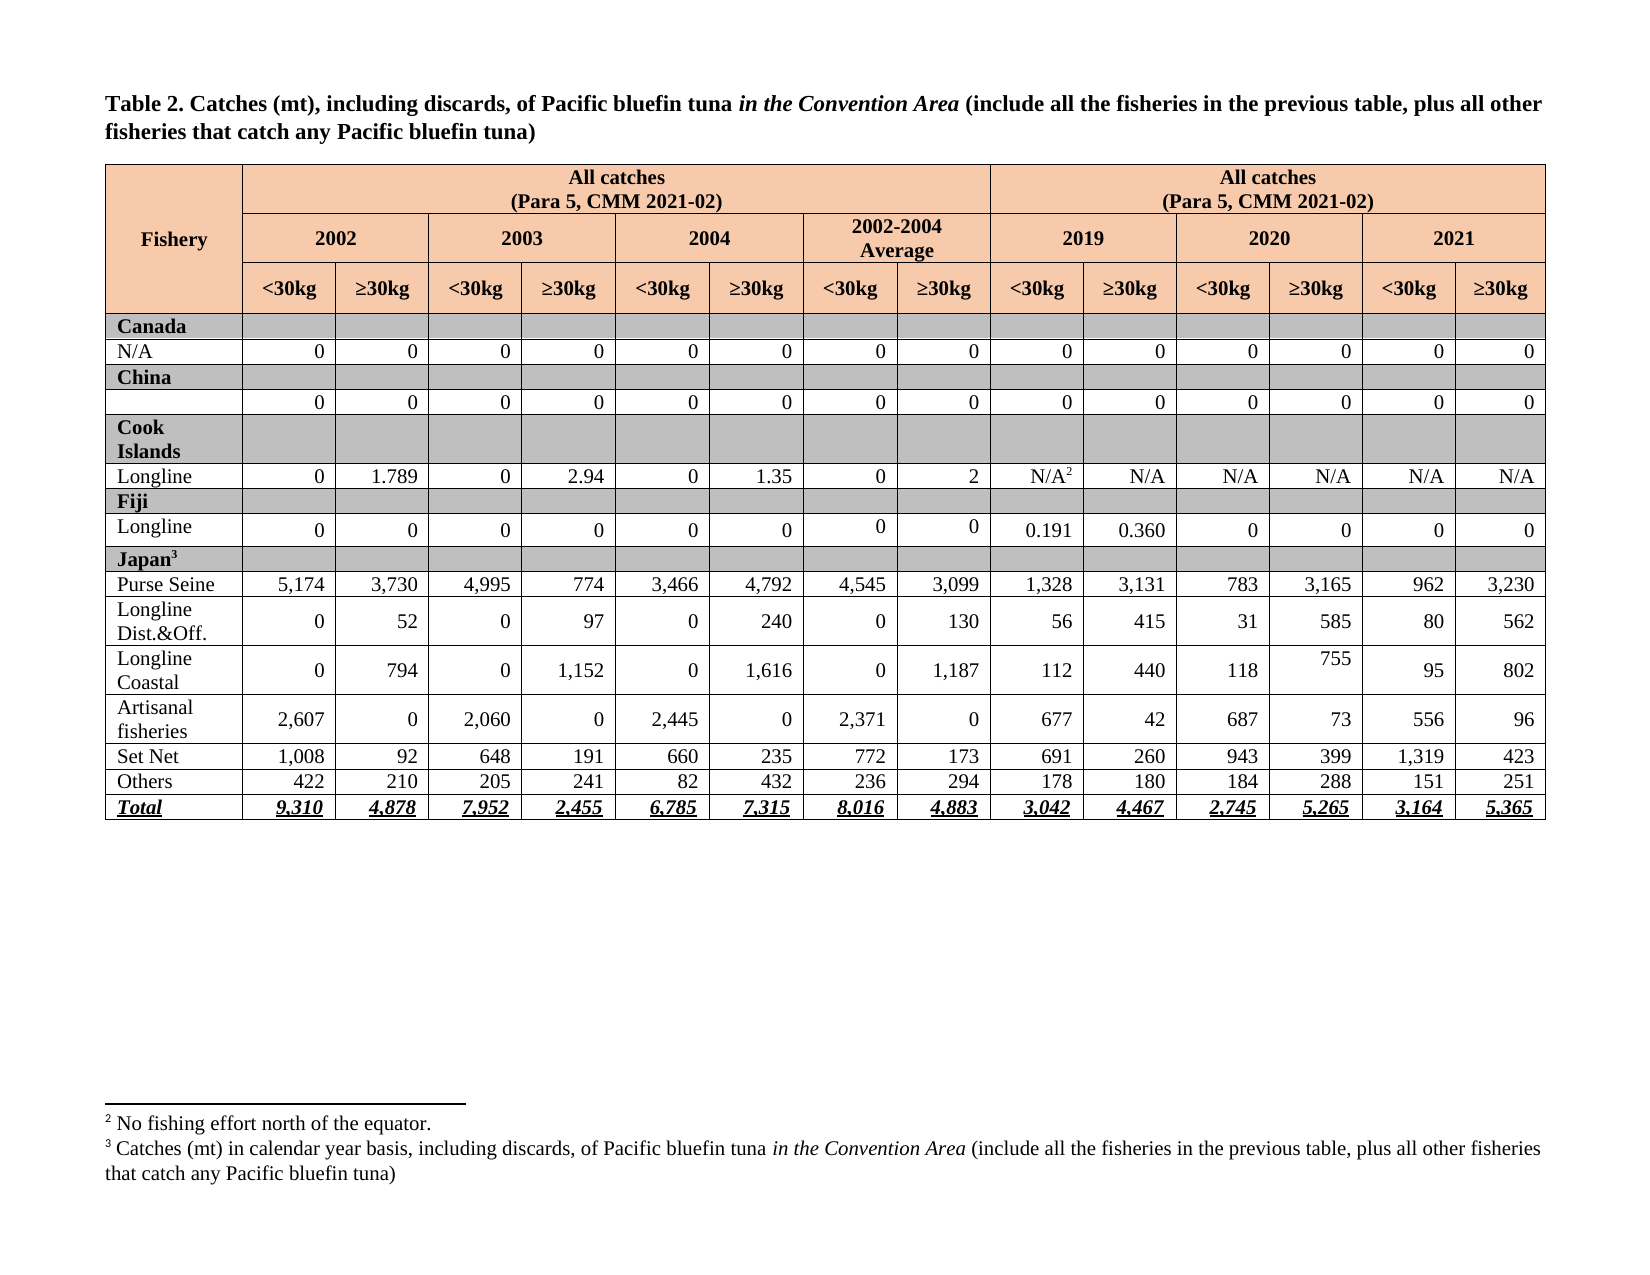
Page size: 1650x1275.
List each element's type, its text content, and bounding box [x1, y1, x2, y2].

table_cell 0 [243, 390, 335, 414]
table_cell 0 [336, 695, 428, 743]
table_cell [804, 489, 897, 513]
table_cell [616, 489, 709, 513]
table_cell 415 [1084, 597, 1176, 645]
table_cell 0 [616, 646, 709, 694]
table_cell 260 [1084, 744, 1176, 768]
table_cell N/A [1270, 464, 1362, 488]
table_cell 3,042 [991, 795, 1083, 819]
table_cell [710, 547, 803, 571]
table_cell [1456, 489, 1545, 513]
table_cell [804, 415, 897, 463]
table_cell 97 [522, 597, 615, 645]
table_cell [898, 365, 990, 389]
table_cell [429, 415, 521, 463]
table_cell 0 [1270, 514, 1362, 546]
table_cell 2019 [991, 214, 1176, 262]
table_cell [1084, 489, 1176, 513]
table_cell 0 [243, 340, 335, 363]
table_cell 0 [991, 390, 1083, 414]
table_cell 432 [710, 770, 803, 793]
table_cell 0 [1177, 340, 1269, 363]
table_cell ≥30kg [898, 263, 990, 313]
table_cell 0 [522, 340, 615, 363]
table_cell [616, 415, 709, 463]
table_cell 95 [1363, 646, 1455, 694]
table_cell 0 [991, 340, 1083, 363]
table_cell Fiji [106, 489, 242, 513]
table_cell [522, 489, 615, 513]
table_cell 0 [336, 340, 428, 363]
table_cell 2,060 [429, 695, 521, 743]
table_cell 3,730 [336, 572, 428, 596]
table_cell [710, 415, 803, 463]
table_cell 0 [616, 464, 709, 488]
table_cell 0 [1084, 390, 1176, 414]
table_header Fishery [106, 165, 242, 313]
table_cell [1084, 415, 1176, 463]
table_cell 5,265 [1270, 795, 1362, 819]
table_cell 42 [1084, 695, 1176, 743]
table_cell [1270, 489, 1362, 513]
table_cell [804, 314, 897, 338]
table_cell 3,164 [1363, 795, 1455, 819]
table_cell 0 [429, 340, 521, 363]
table_cell [243, 415, 335, 463]
table_cell 691 [991, 744, 1083, 768]
table_cell 4,883 [898, 795, 990, 819]
table_cell 0 [429, 514, 521, 546]
table_cell [1177, 415, 1269, 463]
table_cell 2.94 [522, 464, 615, 488]
table_cell 440 [1084, 646, 1176, 694]
table_cell 0.360 [1084, 514, 1176, 546]
table_cell 0 [243, 597, 335, 645]
table_cell [429, 365, 521, 389]
table_cell 73 [1270, 695, 1362, 743]
table_cell Canada [106, 314, 242, 338]
table_cell [336, 489, 428, 513]
table_cell 755 [1270, 646, 1362, 694]
table_cell 2020 [1177, 214, 1362, 262]
table_cell 2002-2004 Average [804, 214, 990, 262]
table_cell [1084, 365, 1176, 389]
table_cell 962 [1363, 572, 1455, 596]
table_cell 0 [804, 597, 897, 645]
table_cell [243, 547, 335, 571]
table_cell 184 [1177, 770, 1269, 793]
table_cell 399 [1270, 744, 1362, 768]
table_cell 2021 [1363, 214, 1545, 262]
table_cell [1084, 547, 1176, 571]
table_cell 205 [429, 770, 521, 793]
table_cell 0 [429, 390, 521, 414]
table_cell N/A [991, 464, 1083, 488]
table_cell [1456, 547, 1545, 571]
table_cell 0 [1363, 514, 1455, 546]
table_cell 0 [710, 695, 803, 743]
table_cell 0.191 [991, 514, 1083, 546]
table_cell [522, 547, 615, 571]
table_cell 648 [429, 744, 521, 768]
table_cell 288 [1270, 770, 1362, 793]
table_cell [522, 365, 615, 389]
table_cell 2,371 [804, 695, 897, 743]
table_cell 2 [898, 464, 990, 488]
table_header All catches (Para 5, CMM 2021-02) [243, 165, 990, 213]
table_cell 236 [804, 770, 897, 793]
table_cell 96 [1456, 695, 1545, 743]
table_cell [616, 365, 709, 389]
table_cell 56 [991, 597, 1083, 645]
table_cell [710, 314, 803, 338]
table_cell 774 [522, 572, 615, 596]
table_cell 112 [991, 646, 1083, 694]
table_cell 0 [1363, 340, 1455, 363]
table_cell [1363, 365, 1455, 389]
table_cell 0 [243, 646, 335, 694]
table_cell 0 [804, 340, 897, 363]
table_cell 4,545 [804, 572, 897, 596]
table_cell N/A [1363, 464, 1455, 488]
table_cell <30kg [429, 263, 521, 313]
table_cell [522, 415, 615, 463]
table_cell 0 [1270, 340, 1362, 363]
table_cell <30kg [1363, 263, 1455, 313]
table_cell 0 [710, 390, 803, 414]
table_cell 0 [804, 390, 897, 414]
table_cell 0 [804, 514, 897, 546]
table_cell 423 [1456, 744, 1545, 768]
table_cell 0 [522, 695, 615, 743]
table_cell N/A [1084, 464, 1176, 488]
table_cell 0 [616, 597, 709, 645]
table_cell [991, 365, 1083, 389]
table_cell [991, 314, 1083, 338]
table_cell 4,792 [710, 572, 803, 596]
table_cell 0 [1456, 390, 1545, 414]
text Table 2. Catches (mt), including discards, of Pacific bluefin tuna in the Convention Area (include all the fisheries in the previous table, plus all other fisheries that catch any Pacific bluefin tuna) [105, 90, 1545, 145]
table_cell 3,466 [616, 572, 709, 596]
table_cell 31 [1177, 597, 1269, 645]
table_cell [991, 489, 1083, 513]
table_cell 660 [616, 744, 709, 768]
table_cell 794 [336, 646, 428, 694]
table_cell [1177, 489, 1269, 513]
table_cell 0 [710, 514, 803, 546]
table_cell Others [106, 770, 242, 793]
table_cell 0 [429, 464, 521, 488]
table_cell 0 [1177, 390, 1269, 414]
table_cell Longline Dist.&Off. [106, 597, 242, 645]
table_cell [1084, 314, 1176, 338]
table_cell 1,616 [710, 646, 803, 694]
table_cell 0 [1456, 514, 1545, 546]
table_cell ≥30kg [1270, 263, 1362, 313]
table_cell [429, 489, 521, 513]
table_cell [1363, 314, 1455, 338]
table_cell 1.35 [710, 464, 803, 488]
table_cell 251 [1456, 770, 1545, 793]
table_cell 0 [804, 646, 897, 694]
table_cell [1456, 415, 1545, 463]
table_cell 1,187 [898, 646, 990, 694]
table_cell 4,995 [429, 572, 521, 596]
table_cell 0 [898, 340, 990, 363]
table_cell N/A [106, 340, 242, 363]
table_cell 783 [1177, 572, 1269, 596]
table_cell [710, 489, 803, 513]
table_cell <30kg [804, 263, 897, 313]
table_cell 1,319 [1363, 744, 1455, 768]
table_cell [1456, 365, 1545, 389]
table_cell 0 [522, 390, 615, 414]
table_cell 0 [898, 390, 990, 414]
table_cell [898, 547, 990, 571]
table_cell 210 [336, 770, 428, 793]
table_cell 173 [898, 744, 990, 768]
table_cell 4,878 [336, 795, 428, 819]
table_cell Total [106, 795, 242, 819]
table_cell [336, 314, 428, 338]
table_cell 0 [616, 340, 709, 363]
table_cell 0 [243, 464, 335, 488]
table_cell 240 [710, 597, 803, 645]
table_cell 8,016 [804, 795, 897, 819]
table_cell [522, 314, 615, 338]
table_cell 2,445 [616, 695, 709, 743]
table_cell 562 [1456, 597, 1545, 645]
table_cell [106, 390, 242, 414]
table_cell [1456, 314, 1545, 338]
table_cell 7,315 [710, 795, 803, 819]
table_cell 130 [898, 597, 990, 645]
table_cell [1270, 365, 1362, 389]
table_cell 235 [710, 744, 803, 768]
table_cell N/A [1456, 464, 1545, 488]
table_cell [991, 415, 1083, 463]
table_cell [804, 547, 897, 571]
table_cell <30kg [616, 263, 709, 313]
table_cell [1363, 489, 1455, 513]
table_cell Longline [106, 464, 242, 488]
table_cell China [106, 365, 242, 389]
table_cell [898, 415, 990, 463]
table_cell [991, 547, 1083, 571]
table_cell 294 [898, 770, 990, 793]
table_cell [1363, 547, 1455, 571]
table_cell [1363, 415, 1455, 463]
table_cell [336, 547, 428, 571]
table_cell [898, 489, 990, 513]
table_cell 151 [1363, 770, 1455, 793]
table_cell Longline [106, 514, 242, 546]
table_cell 7,952 [429, 795, 521, 819]
table_cell Purse Seine [106, 572, 242, 596]
table_cell 802 [1456, 646, 1545, 694]
table_cell 0 [243, 514, 335, 546]
table_cell Set Net [106, 744, 242, 768]
table_cell 677 [991, 695, 1083, 743]
table_header All catches (Para 5, CMM 2021-02) [991, 165, 1545, 213]
table_cell ≥30kg [710, 263, 803, 313]
table_cell 0 [429, 597, 521, 645]
table_cell 1.789 [336, 464, 428, 488]
table_cell [243, 365, 335, 389]
table_cell 80 [1363, 597, 1455, 645]
table_cell 0 [522, 514, 615, 546]
table_cell 0 [616, 514, 709, 546]
table_cell 1,152 [522, 646, 615, 694]
table_cell ≥30kg [522, 263, 615, 313]
table_cell 585 [1270, 597, 1362, 645]
table_cell 0 [336, 390, 428, 414]
table_cell 0 [804, 464, 897, 488]
table_cell <30kg [243, 263, 335, 313]
table_cell 0 [1177, 514, 1269, 546]
table_cell 6,785 [616, 795, 709, 819]
table_cell 943 [1177, 744, 1269, 768]
table_cell [804, 365, 897, 389]
table_cell <30kg [991, 263, 1083, 313]
table_cell [429, 314, 521, 338]
table_cell 0 [429, 646, 521, 694]
table_cell 0 [898, 695, 990, 743]
table_cell 2,607 [243, 695, 335, 743]
table_cell 0 [710, 340, 803, 363]
table_cell [710, 365, 803, 389]
table_cell 0 [1084, 340, 1176, 363]
table_cell 1,008 [243, 744, 335, 768]
table_cell Artisanal fisheries [106, 695, 242, 743]
table_cell [1177, 314, 1269, 338]
table_cell 118 [1177, 646, 1269, 694]
table_cell [336, 415, 428, 463]
table_cell 2,455 [522, 795, 615, 819]
table_cell [243, 489, 335, 513]
table_cell 556 [1363, 695, 1455, 743]
table_cell 687 [1177, 695, 1269, 743]
table_cell 0 [1270, 390, 1362, 414]
table_cell [616, 547, 709, 571]
table_cell 0 [336, 514, 428, 546]
table_cell N/A [1177, 464, 1269, 488]
table_cell Japan [106, 547, 242, 571]
table_cell ≥30kg [1084, 263, 1176, 313]
table_cell [336, 365, 428, 389]
table_cell 191 [522, 744, 615, 768]
table_cell 4,467 [1084, 795, 1176, 819]
table_cell 2,745 [1177, 795, 1269, 819]
table_cell 3,230 [1456, 572, 1545, 596]
table_cell 241 [522, 770, 615, 793]
table_cell 2003 [429, 214, 615, 262]
table_cell 3,131 [1084, 572, 1176, 596]
table_cell 0 [1456, 340, 1545, 363]
table_cell 5,174 [243, 572, 335, 596]
table_cell 5,365 [1456, 795, 1545, 819]
table_cell [1270, 547, 1362, 571]
table_cell [616, 314, 709, 338]
table_cell [243, 314, 335, 338]
table_cell 3,165 [1270, 572, 1362, 596]
table_cell 0 [898, 514, 990, 546]
table_cell 52 [336, 597, 428, 645]
table_cell 422 [243, 770, 335, 793]
table_cell Longline Coastal [106, 646, 242, 694]
table_cell <30kg [1177, 263, 1269, 313]
table_cell 82 [616, 770, 709, 793]
table_cell ≥30kg [1456, 263, 1545, 313]
table_cell 2002 [243, 214, 428, 262]
table_cell 2004 [616, 214, 803, 262]
table_cell 1,328 [991, 572, 1083, 596]
table_cell 178 [991, 770, 1083, 793]
table_cell [429, 547, 521, 571]
table_cell [898, 314, 990, 338]
table_cell [1177, 547, 1269, 571]
table_cell ≥30kg [336, 263, 428, 313]
table_cell 0 [1363, 390, 1455, 414]
table_cell 9,310 [243, 795, 335, 819]
table_cell 772 [804, 744, 897, 768]
table_cell [1177, 365, 1269, 389]
table_cell 0 [616, 390, 709, 414]
table_cell 180 [1084, 770, 1176, 793]
table_cell Cook Islands [106, 415, 242, 463]
table_cell [1270, 415, 1362, 463]
table_cell [1270, 314, 1362, 338]
table_cell 92 [336, 744, 428, 768]
table_cell 3,099 [898, 572, 990, 596]
